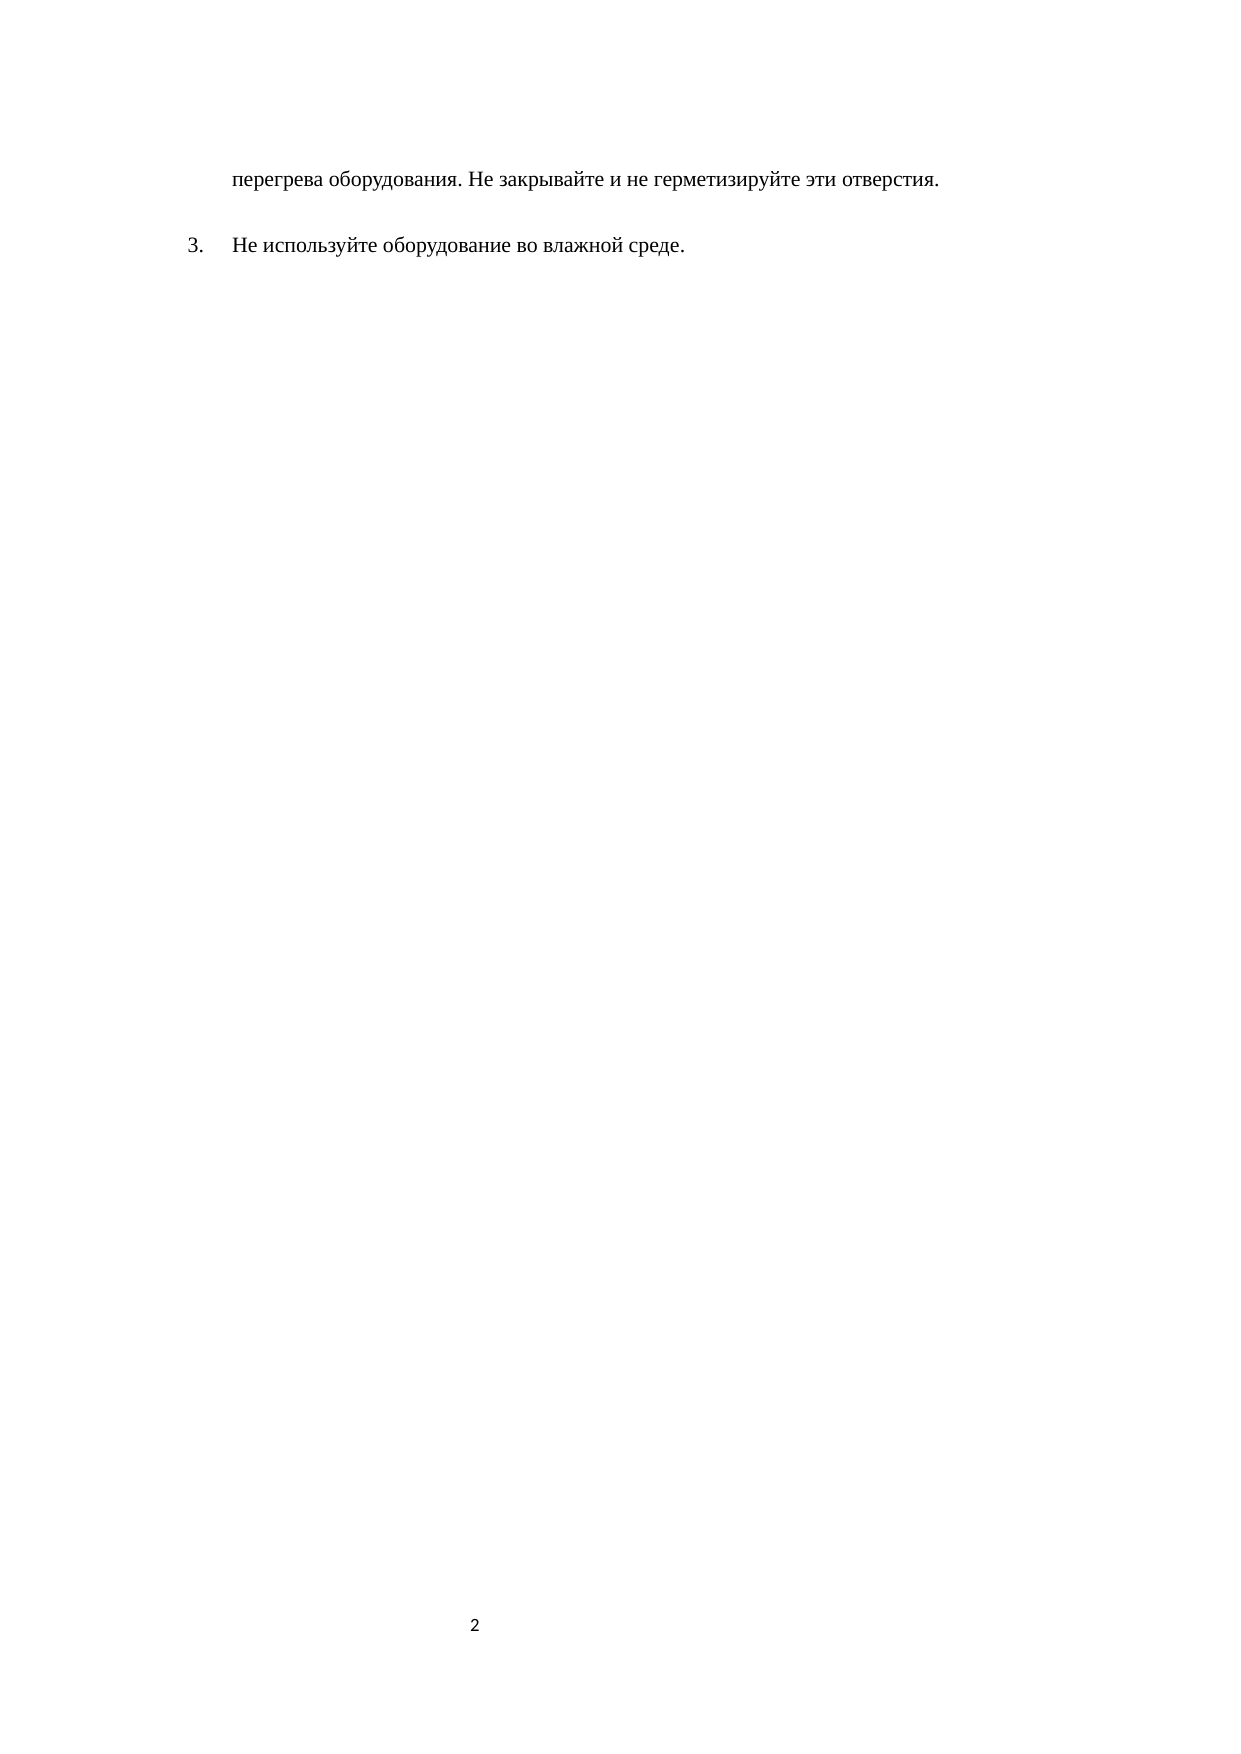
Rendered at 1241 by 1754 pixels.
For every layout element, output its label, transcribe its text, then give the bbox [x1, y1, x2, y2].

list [187, 162, 1053, 194]
list Не используйте оборудование во влажной среде. [187, 229, 1053, 261]
